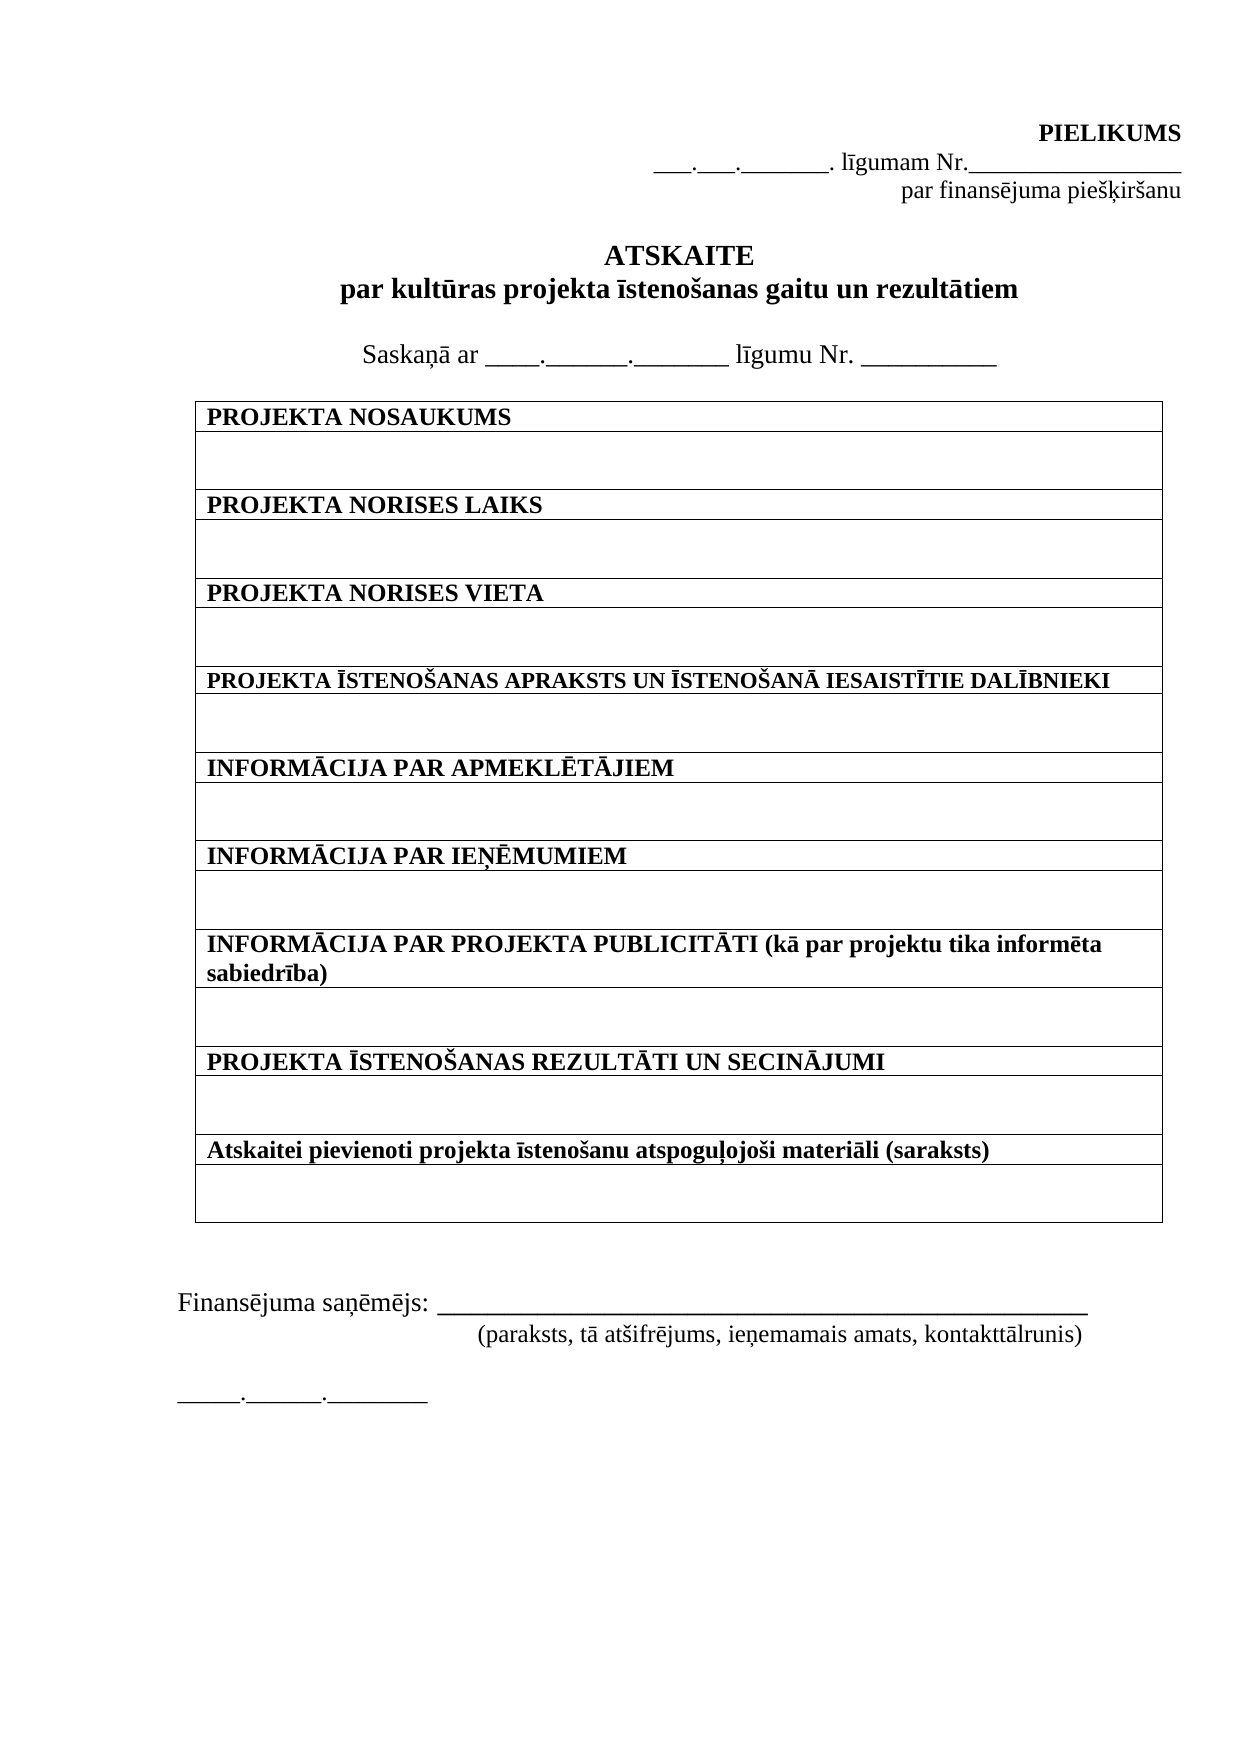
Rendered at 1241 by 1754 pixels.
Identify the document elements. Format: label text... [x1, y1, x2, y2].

table_cell [196, 694, 1162, 752]
table_cell [196, 1076, 1162, 1134]
table_cell [196, 432, 1162, 489]
text par kultūras projekta īstenošanas gaitu un rezultātiem [177, 271, 1181, 305]
table_cell INFORMĀCIJA PAR PROJEKTA PUBLICITĀTI (kā par projektu tika informēta sabiedrība) [196, 930, 1162, 987]
table_cell [196, 783, 1162, 840]
table_cell PROJEKTA ĪSTENOŠANAS REZULTĀTI UN SECINĀJUMI [196, 1047, 1162, 1075]
table_cell PROJEKTA NORISES VIETA [196, 579, 1162, 607]
table_cell PROJEKTA NORISES LAIKS [196, 490, 1162, 519]
text _____.______.________ [177, 1377, 1181, 1405]
table_cell [196, 1165, 1162, 1222]
text ATSKAITE [177, 238, 1181, 271]
table_cell [196, 608, 1162, 666]
table_cell PROJEKTA ĪSTENOŠANAS APRAKSTS UN ĪSTENOŠANĀ IESAISTĪTIE DALĪBNIEKI [196, 667, 1162, 693]
table_cell [196, 520, 1162, 577]
text PIELIKUMS [783, 118, 1181, 147]
table_cell Atskaitei pievienoti projekta īstenošanu atspoguļojoši materiāli (saraksts) [196, 1135, 1162, 1164]
text par finansējuma piešķiršanu [177, 176, 1181, 204]
table_cell INFORMĀCIJA PAR IEŅĒMUMIEM [196, 841, 1162, 870]
table_header PROJEKTA NOSAUKUMS [196, 402, 1162, 431]
table_cell [196, 988, 1162, 1046]
text Finansējuma saņēmējs: _______________________________________ [177, 1281, 1181, 1319]
text (paraksts, tā atšifrējums, ieņemamais amats, kontakttālrunis) [402, 1319, 1181, 1348]
text Saskaņā ar ____.______._______ līgumu Nr. __________ [177, 338, 1181, 370]
table_cell [196, 871, 1162, 928]
table_cell INFORMĀCIJA PAR APMEKLĒTĀJIEM [196, 753, 1162, 782]
text ___.___._______. līgumam Nr._________________ [177, 147, 1181, 176]
